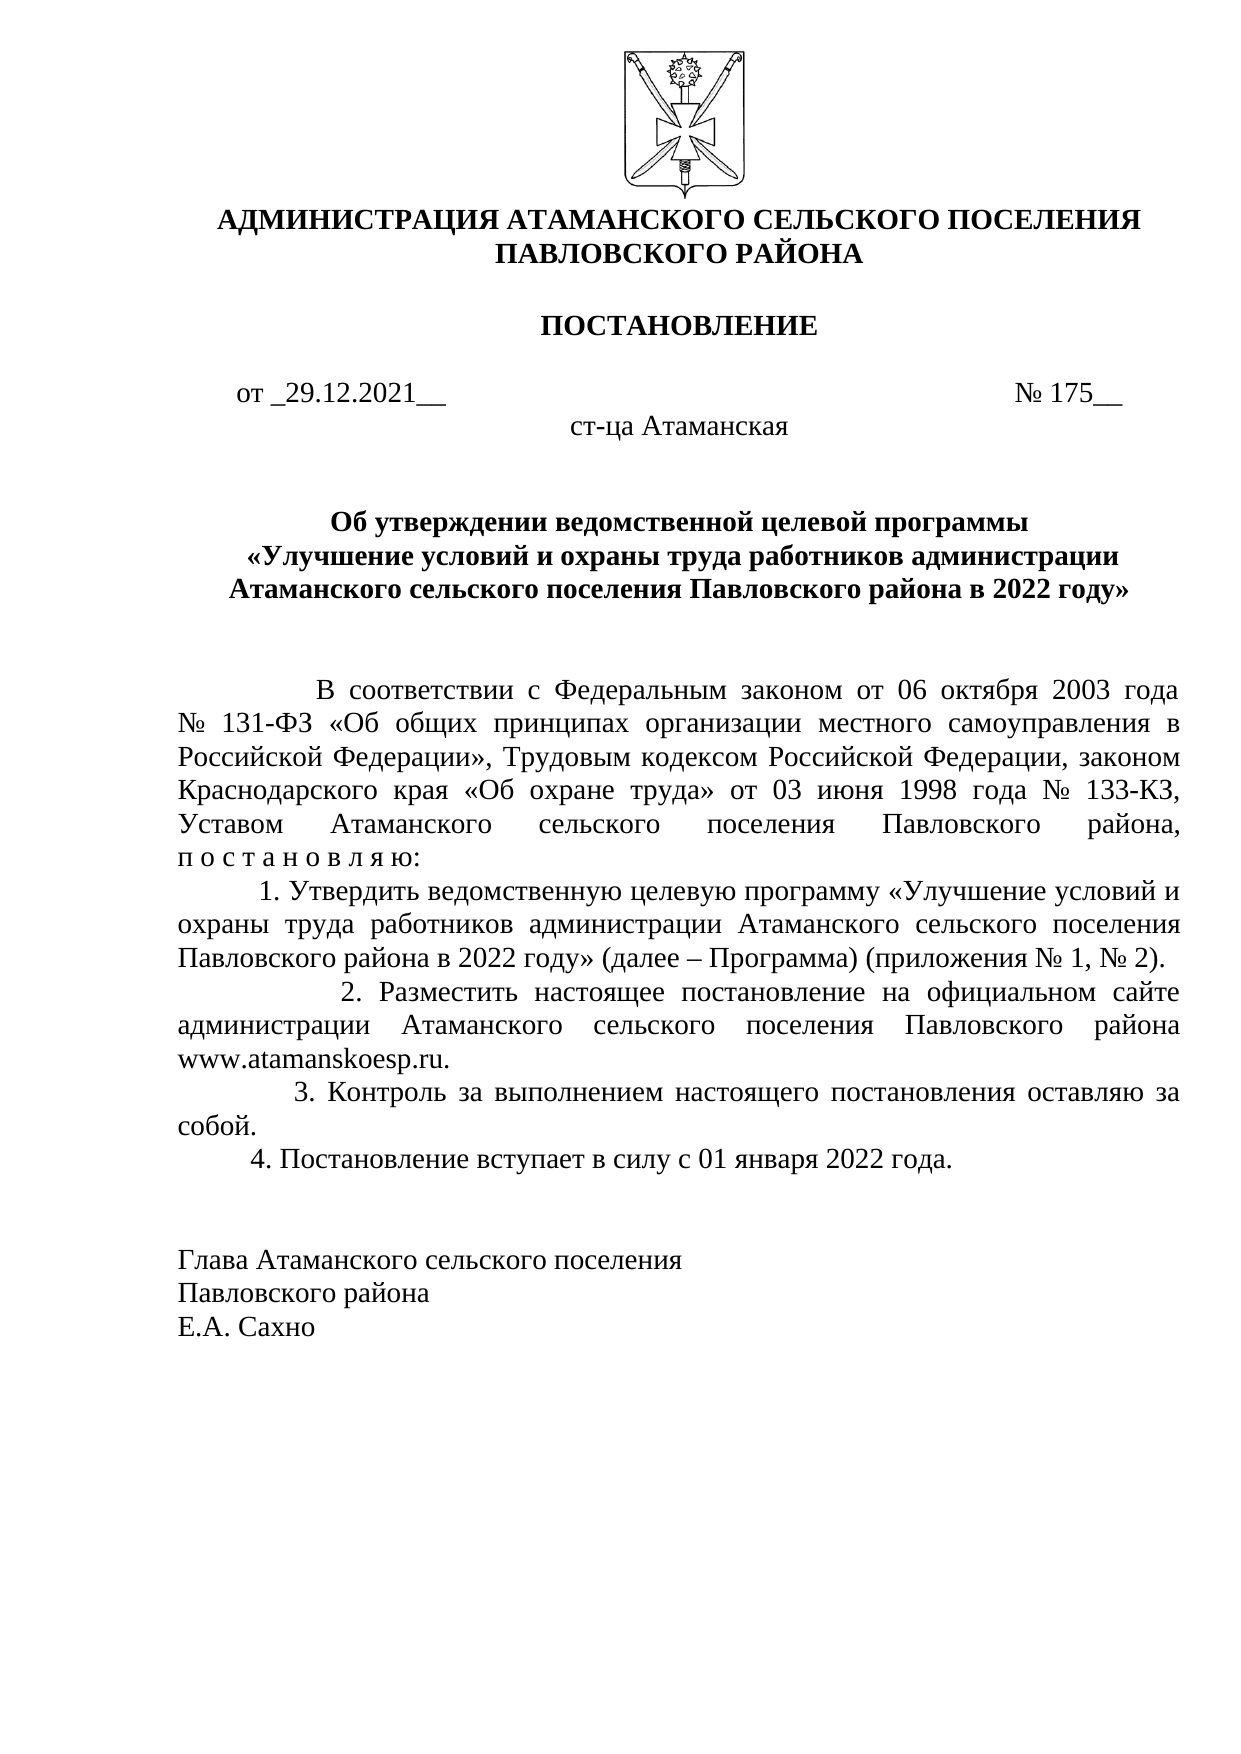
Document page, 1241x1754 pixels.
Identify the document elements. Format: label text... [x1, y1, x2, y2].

text ст-ца Атаманская [177, 408, 1181, 442]
text Об утверждении ведомственной целевой программы [177, 504, 1181, 538]
list ПОСТАНОВЛЕНИЕ [177, 308, 1181, 341]
text «Улучшение условий и охраны труда работников администрации Атаманского сельского поселения Павловского района в 2022 году» [177, 538, 1181, 605]
text 2. Разместить настоящее постановление на официальном сайте администрации Атаманского сельского поселения Павловского района www.atamanskoesp.ru. [177, 974, 1181, 1074]
text В соответствии с Федеральным законом от 06 октября 2003 года № 131-ФЗ «Об общих принципах организации местного самоуправления в Российской Федерации», Трудовым кодексом Российской Федерации, законом Краснодарского края «Об охране труда» от 03 июня 1998 года № 133-КЗ, Уставом Атаманского сельского поселения Павловского района, п о с т а н о в л я ю: [177, 672, 1181, 873]
text 4. Постановление вступает в силу с 01 января 2022 года. [177, 1141, 1181, 1175]
text Глава Атаманского сельского поселения [177, 1242, 1181, 1276]
text Павловского района [177, 1276, 1181, 1309]
subtitle АДМИНИСТРАЦИЯ АТАМАНСКОГО СЕЛЬСКОГО ПОСЕЛЕНИЯ [177, 202, 1181, 236]
subtitle от _29.12.2021__ № 175__ [177, 375, 1181, 408]
subtitle ПАВЛОВСКОГО РАЙОНА [177, 236, 1181, 269]
text 3. Контроль за выполнением настоящего постановления оставляю за собой. [177, 1074, 1181, 1141]
text Е.А. Сахно [177, 1309, 1181, 1343]
picture [613, 44, 760, 203]
text 1. Утвердить ведомственную целевую программу «Улучшение условий и охраны труда работников администрации Атаманского сельского поселения Павловского района в 2022 году» (далее – Программа) (приложения № 1, № 2). [177, 873, 1181, 974]
